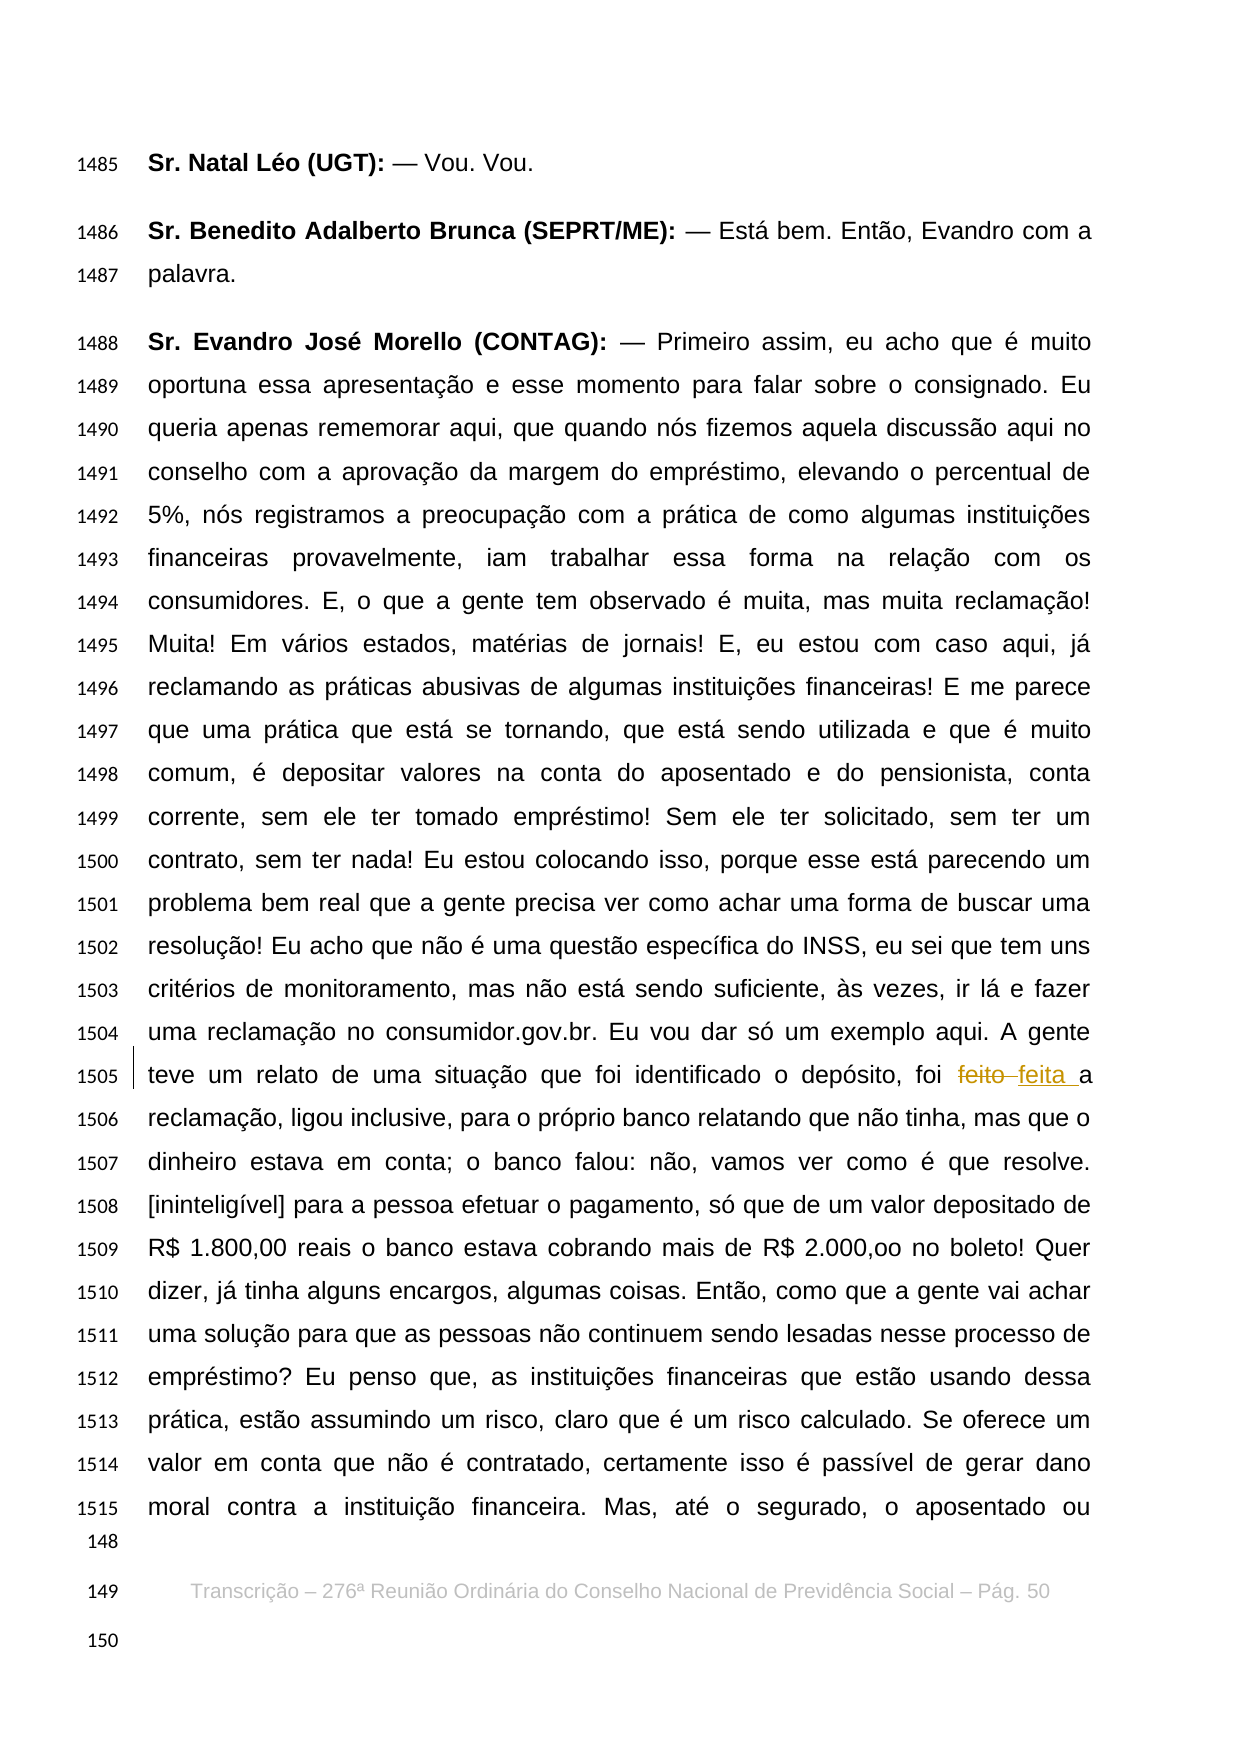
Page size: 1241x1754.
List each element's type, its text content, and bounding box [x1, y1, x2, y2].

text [148, 327, 1092, 1520]
text Sr. Natal Léo (UGT): — Vou. Vou. [148, 148, 1092, 176]
text Sr. Benedito Adalberto Brunca (SEPRT/ME): — Está bem. Então, Evandro com a palavra. [148, 216, 1092, 288]
